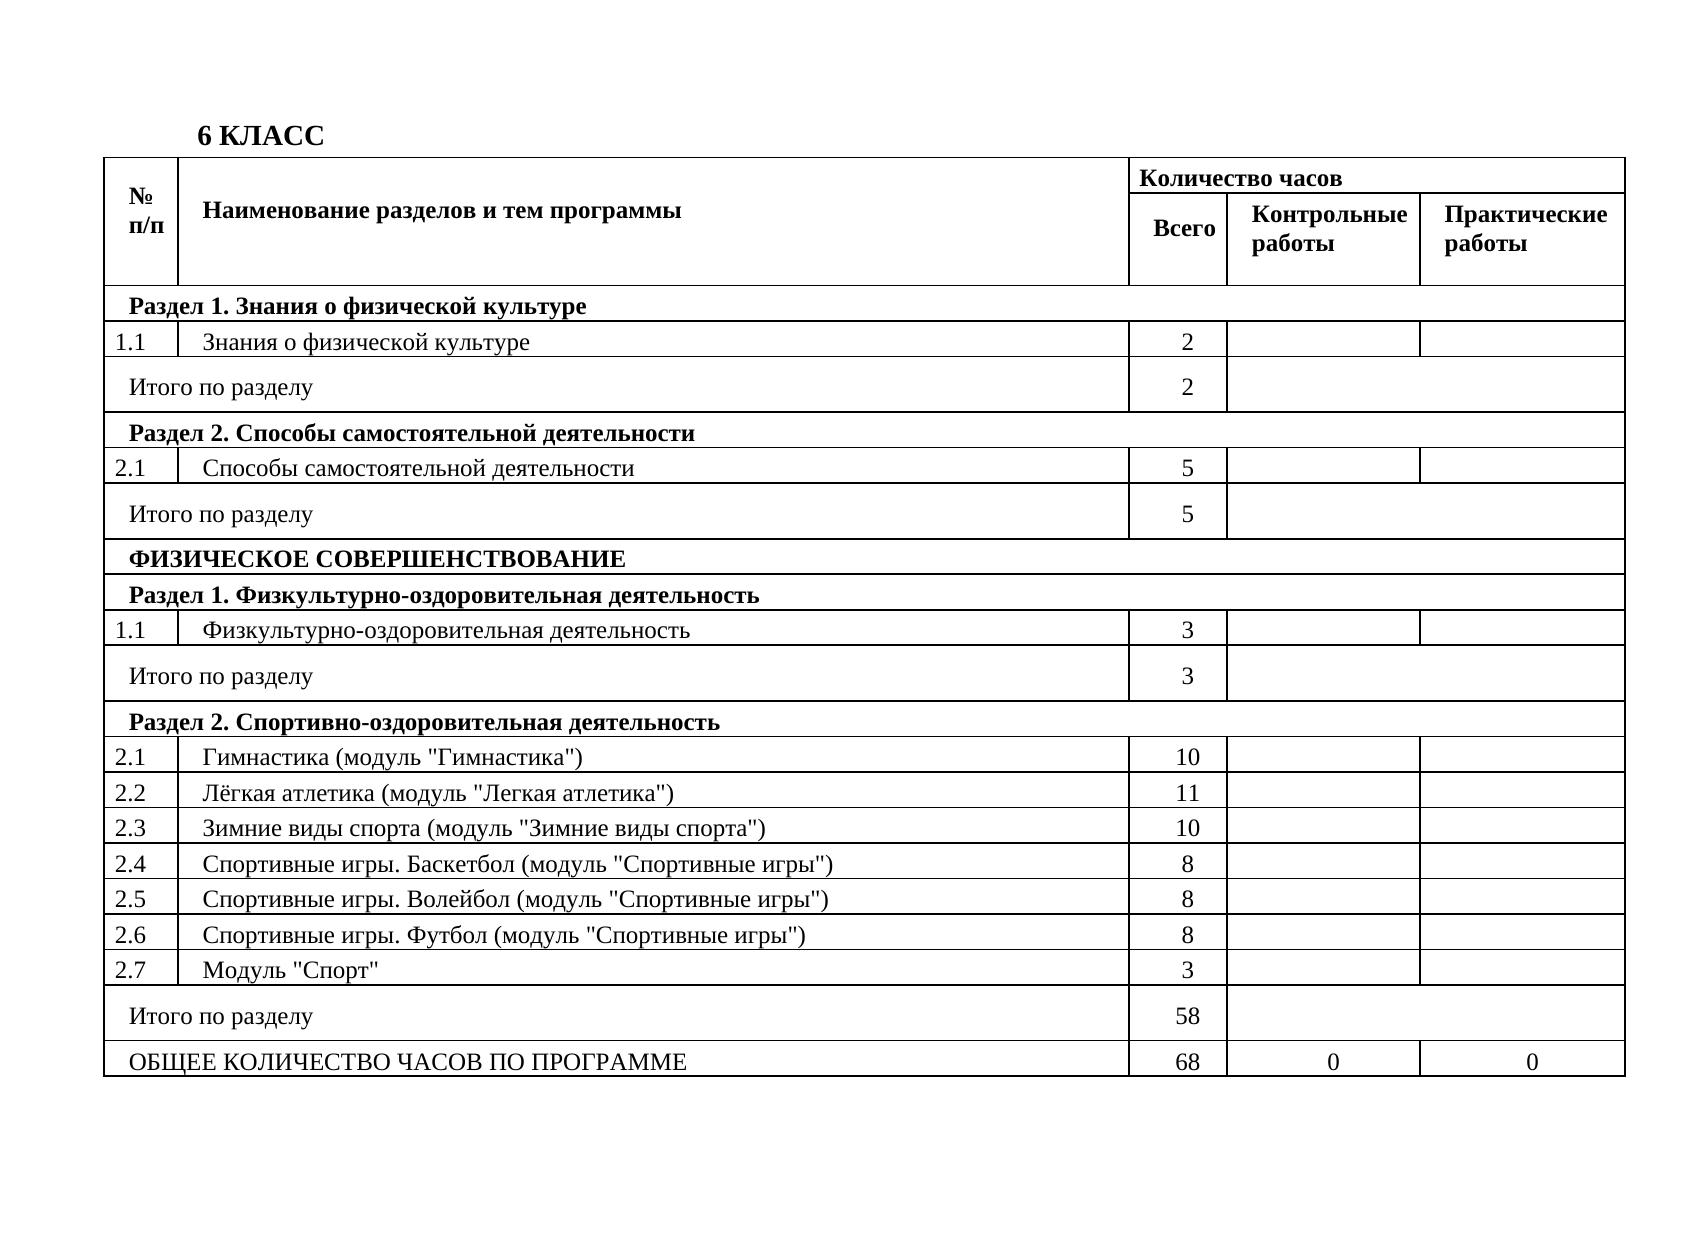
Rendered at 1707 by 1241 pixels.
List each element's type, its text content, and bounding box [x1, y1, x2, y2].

table_cell Итого по разделу [105, 357, 1128, 411]
table_cell [1421, 322, 1624, 356]
table_cell Всего [1130, 194, 1226, 284]
table_cell [1228, 357, 1624, 411]
table_cell [1421, 448, 1624, 482]
table_cell Раздел 1. Физкультурно-оздоровительная деятельность [105, 575, 1624, 609]
table_cell 2.7 [105, 950, 177, 984]
table_cell 2 [1130, 322, 1226, 356]
table_cell 10 [1130, 808, 1226, 842]
table_cell [1421, 611, 1624, 644]
table_cell Гимнастика (модуль "Гимнастика") [179, 737, 1128, 771]
table_cell Модуль "Спорт" [179, 950, 1128, 984]
table_cell 3 [1130, 611, 1226, 644]
table_cell 2.3 [105, 808, 177, 842]
table_cell [1228, 484, 1624, 538]
table_cell Раздел 2. Способы самостоятельной деятельности [105, 413, 1624, 447]
table_cell Спортивные игры. Волейбол (модуль "Спортивные игры") [179, 879, 1128, 913]
table_cell Лёгкая атлетика (модуль "Легкая атлетика") [179, 773, 1128, 807]
table_cell Спортивные игры. Футбол (модуль "Спортивные игры") [179, 915, 1128, 949]
table_cell Раздел 1. Знания о физической культуре [105, 286, 1624, 320]
table_cell 2 [1130, 357, 1226, 411]
table_header Наименование разделов и тем программы [179, 158, 1128, 284]
table_cell [1421, 844, 1624, 878]
table_cell Практические работы [1421, 194, 1624, 284]
table_cell ОБЩЕЕ КОЛИЧЕСТВО ЧАСОВ ПО ПРОГРАММЕ [105, 1041, 1128, 1075]
table_cell Итого по разделу [105, 484, 1128, 538]
table_cell [1228, 915, 1419, 949]
table_cell 8 [1130, 879, 1226, 913]
table_cell 1.1 [105, 322, 177, 356]
table_cell 68 [1130, 1041, 1226, 1075]
table_cell Способы самостоятельной деятельности [179, 448, 1128, 482]
table_header № п/п [105, 158, 177, 284]
table_cell [1228, 646, 1624, 700]
table_cell 2.1 [105, 448, 177, 482]
table_header Количество часов [1130, 158, 1624, 192]
table_cell 8 [1130, 844, 1226, 878]
table_cell 5 [1130, 448, 1226, 482]
table_cell ФИЗИЧЕСКОЕ СОВЕРШЕНСТВОВАНИЕ [105, 540, 1624, 573]
table_cell 2.1 [105, 737, 177, 771]
table_cell Контрольные работы [1228, 194, 1419, 284]
table_cell [1228, 448, 1419, 482]
table_cell 2.5 [105, 879, 177, 913]
table_cell 0 [1421, 1041, 1624, 1075]
table_cell [1228, 986, 1624, 1040]
table_cell Физкультурно-оздоровительная деятельность [179, 611, 1128, 644]
table_cell 11 [1130, 773, 1226, 807]
table_cell [1421, 879, 1624, 913]
table_cell 58 [1130, 986, 1226, 1040]
table_cell Спортивные игры. Баскетбол (модуль "Спортивные игры") [179, 844, 1128, 878]
table_cell [1421, 915, 1624, 949]
table_cell Раздел 2. Спортивно-оздоровительная деятельность [105, 702, 1624, 736]
table_cell [1421, 737, 1624, 771]
table_cell [1228, 879, 1419, 913]
table_cell 10 [1130, 737, 1226, 771]
table_cell Итого по разделу [105, 986, 1128, 1040]
table_cell [1228, 773, 1419, 807]
text 6 КЛАСС [190, 118, 1618, 152]
table_cell 3 [1130, 950, 1226, 984]
table_cell [1228, 950, 1419, 984]
table_cell [1421, 950, 1624, 984]
table_cell [1228, 322, 1419, 356]
table_cell 2.2 [105, 773, 177, 807]
table_cell Итого по разделу [105, 646, 1128, 700]
table_cell 2.6 [105, 915, 177, 949]
table_cell 2.4 [105, 844, 177, 878]
table_cell [1228, 611, 1419, 644]
table_cell 3 [1130, 646, 1226, 700]
table_cell [1228, 808, 1419, 842]
table_cell 1.1 [105, 611, 177, 644]
table_cell 8 [1130, 915, 1226, 949]
table_cell Зимние виды спорта (модуль "Зимние виды спорта") [179, 808, 1128, 842]
table_cell Знания о физической культуре [179, 322, 1128, 356]
table_cell [1228, 737, 1419, 771]
table_cell [1228, 844, 1419, 878]
table_cell [1421, 808, 1624, 842]
table_cell 5 [1130, 484, 1226, 538]
table_cell [1421, 773, 1624, 807]
table_cell 0 [1228, 1041, 1419, 1075]
